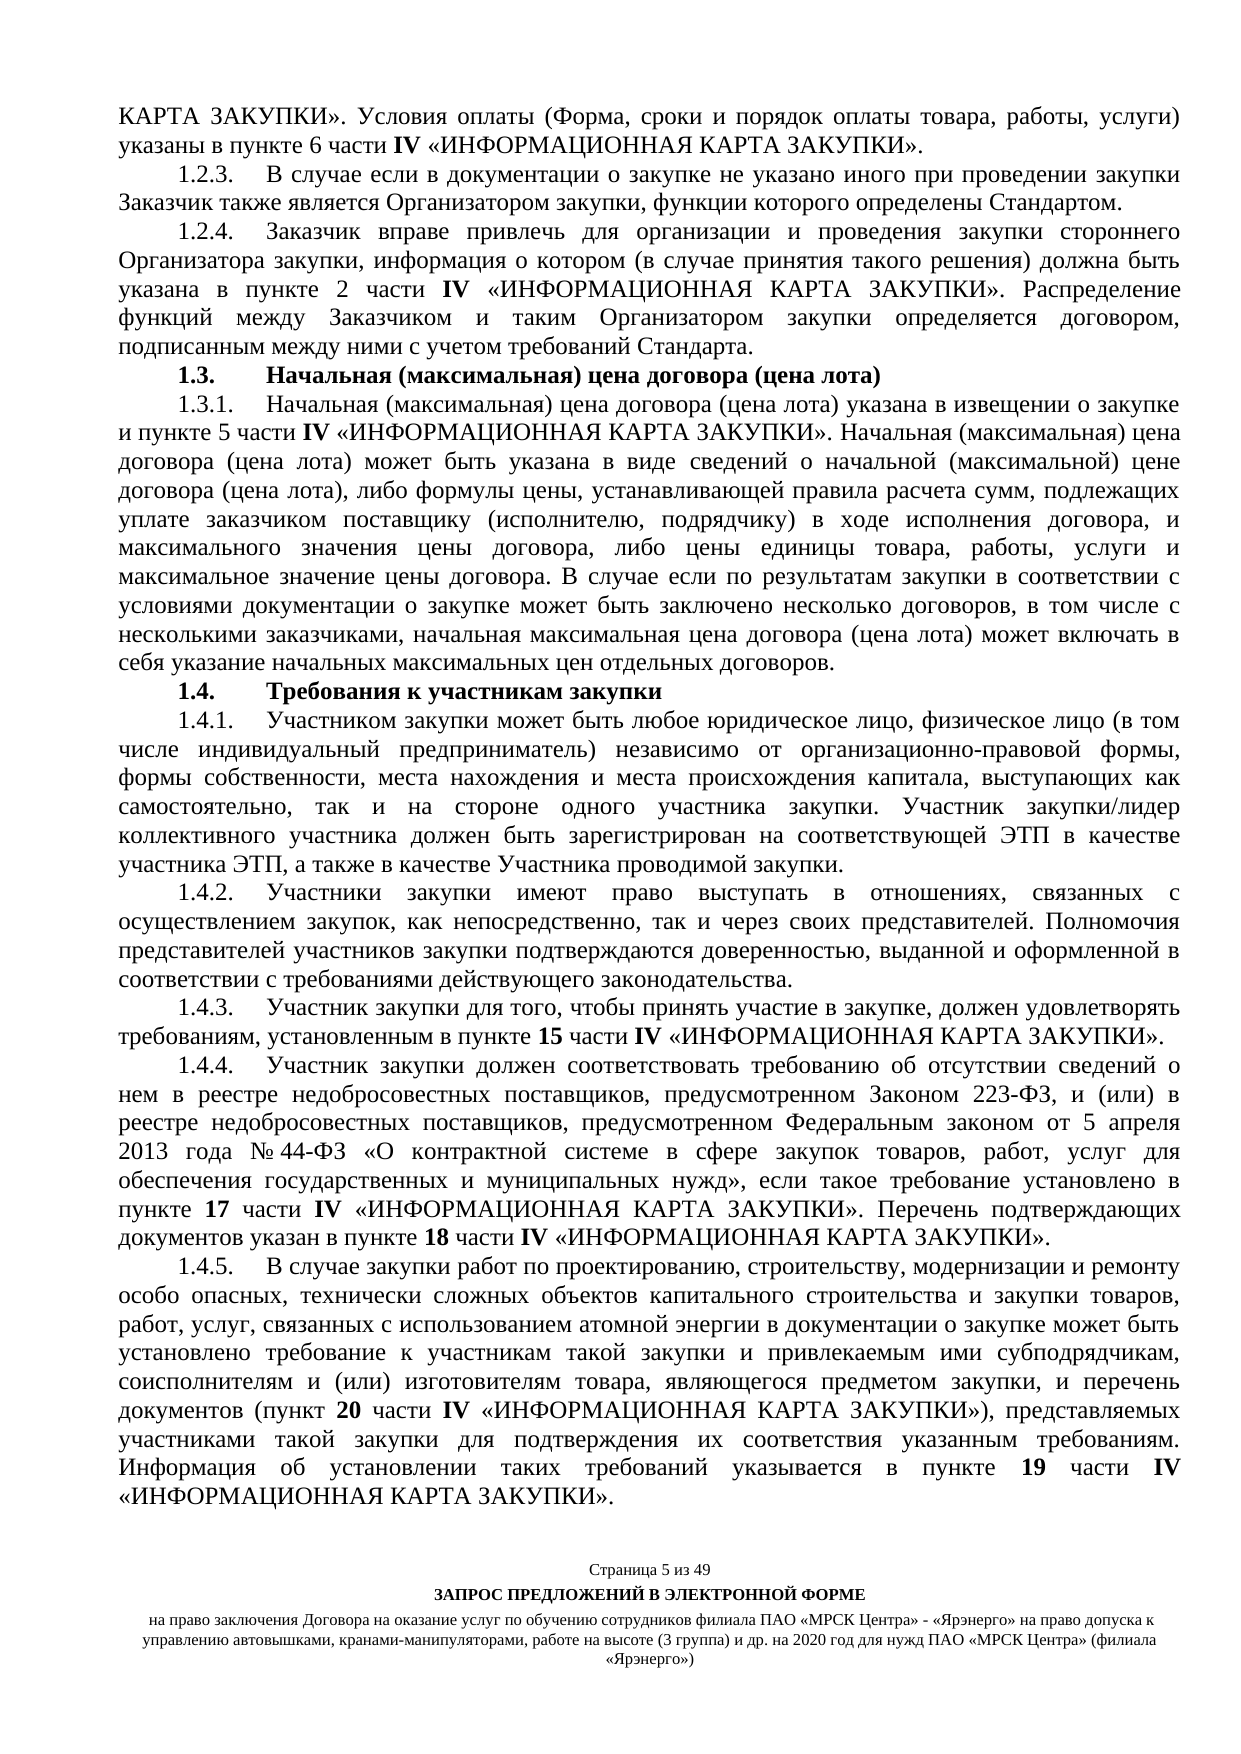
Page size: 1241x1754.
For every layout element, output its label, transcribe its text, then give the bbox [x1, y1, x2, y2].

subtitle Заказчик вправе привлечь для организации и проведения закупки стороннего Организатора закупки, информация о котором (в случае принятия такого решения) должна быть указана в пункте 2 части IV «ИНФОРМАЦИОННАЯ КАРТА ЗАКУПКИ». Распределение функций между Заказчиком и таким Организатором закупки определяется договором, подписанным между ними с учетом требований Стандарта. [118, 216, 1181, 360]
subtitle Начальная (максимальная) цена договора (цена лота) [118, 360, 1181, 389]
subtitle В случае закупки работ по проектированию, строительству, модернизации и ремонту особо опасных, технически сложных объектов капитального строительства и закупки товаров, работ, услуг, связанных с использованием атомной энергии в документации о закупке может быть установлено требование к участникам такой закупки и привлекаемым ими субподрядчикам, соисполнителям и (или) изготовителям товара, являющегося предметом закупки, и перечень документов (пункт 20 части IV «ИНФОРМАЦИОННАЯ КАРТА ЗАКУПКИ»), представляемых участниками такой закупки для подтверждения их соответствия указанным требованиям. Информация об установлении таких требований указывается в пункте 19 части IV «ИНФОРМАЦИОННАЯ КАРТА ЗАКУПКИ». [118, 1251, 1181, 1510]
subtitle В случае если в документации о закупке не указано иного при проведении закупки Заказчик также является Организатором закупки, функции которого определены Стандартом. [118, 159, 1181, 216]
subtitle Требования к участникам закупки [118, 676, 1181, 705]
subtitle Участником закупки может быть любое юридическое лицо, физическое лицо (в том числе индивидуальный предприниматель) независимо от организационно-правовой формы, формы собственности, места нахождения и места происхождения капитала, выступающих как самостоятельно, так и на стороне одного участника закупки. Участник закупки/лидер коллективного участника должен быть зарегистрирован на соответствующей ЭТП в качестве участника ЭТП, а также в качестве Участника проводимой закупки. [118, 705, 1181, 877]
subtitle Начальная (максимальная) цена договора (цена лота) указана в извещении о закупке и пункте 5 части IV «ИНФОРМАЦИОННАЯ КАРТА ЗАКУПКИ». Начальная (максимальная) цена договора (цена лота) может быть указана в виде сведений о начальной (максимальной) цене договора (цена лота), либо формулы цены, устанавливающей правила расчета сумм, подлежащих уплате заказчиком поставщику (исполнителю, подрядчику) в ходе исполнения договора, и максимального значения цены договора, либо цены единицы товара, работы, услуги и максимальное значение цены договора. В случае если по результатам закупки в соответствии с условиями документации о закупке может быть заключено несколько договоров, в том числе с несколькими заказчиками, начальная максимальная цена договора (цена лота) может включать в себя указание начальных максимальных цен отдельных договоров. [118, 389, 1181, 676]
subtitle Участник закупки должен соответствовать требованию об отсутствии сведений о нем в реестре недобросовестных поставщиков, предусмотренном Законом 223-ФЗ, и (или) в реестре недобросовестных поставщиков, предусмотренном Федеральным законом от 5 апреля 2013 года № 44-ФЗ «О контрактной системе в сфере закупок товаров, работ, услуг для обеспечения государственных и муниципальных нужд», если такое требование установлено в пункте 17 части IV «ИНФОРМАЦИОННАЯ КАРТА ЗАКУПКИ». Перечень подтверждающих документов указан в пункте 18 части IV «ИНФОРМАЦИОННАЯ КАРТА ЗАКУПКИ». [118, 1050, 1181, 1251]
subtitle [118, 101, 1181, 159]
subtitle Участники закупки имеют право выступать в отношениях, связанных с осуществлением закупок, как непосредственно, так и через своих представителей. Полномочия представителей участников закупки подтверждаются доверенностью, выданной и оформленной в соответствии с требованиями действующего законодательства. [118, 877, 1181, 992]
subtitle Участник закупки для того, чтобы принять участие в закупке, должен удовлетворять требованиям, установленным в пункте 15 части IV «ИНФОРМАЦИОННАЯ КАРТА ЗАКУПКИ». [118, 992, 1181, 1050]
